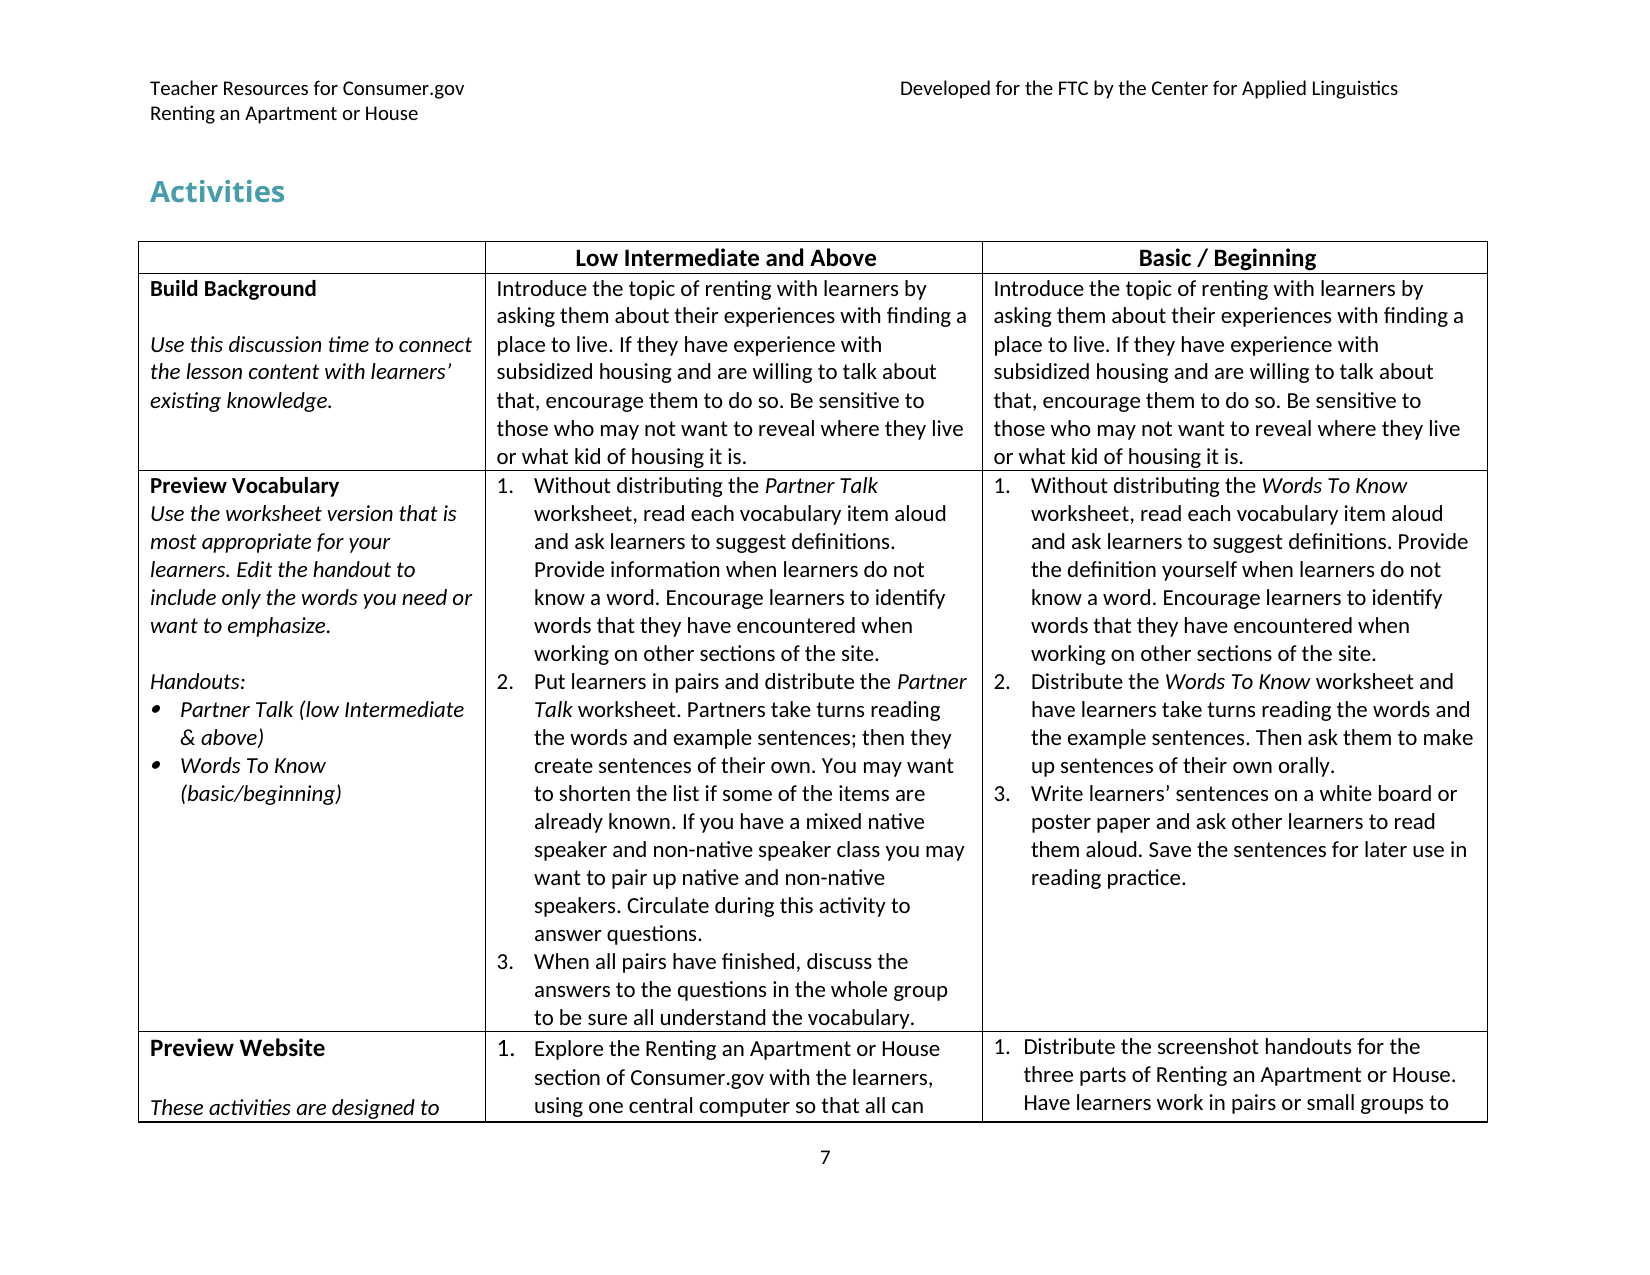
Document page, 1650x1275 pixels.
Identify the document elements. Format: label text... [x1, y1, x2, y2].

table_header [139, 242, 485, 273]
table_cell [486, 1032, 982, 1121]
table_cell Without distributing the Words To Know worksheet, read each vocabulary item aloud and ask learners to suggest definitions. Provide the definition yourself when learners do not know a word. Encourage learners to identify words that they have encountered when working on other sections of the site. Distribute the Words To Know worksheet and have learners take turns reading the words and the example sentences. Then ask them to make up sentences of their own orally. Write learners’ sentences on a white board or poster paper and ask other learners to read them aloud. Save the sentences for later use in reading practice. [983, 471, 1487, 1031]
table_header Low Intermediate and Above [486, 242, 982, 273]
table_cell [139, 1032, 485, 1121]
table_cell Preview Vocabulary Use the worksheet version that is most appropriate for your learners. Edit the handout to include only the words you need or want to emphasize. Handouts: Partner Talk (low Intermediate & above) Words To Know (basic/beginning) [139, 471, 485, 1031]
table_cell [983, 1032, 1487, 1121]
table_cell Introduce the topic of renting with learners by asking them about their experiences with finding a place to live. If they have experience with subsidized housing and are willing to talk about that, encourage them to do so. Be sensitive to those who may not want to reveal where they live or what kid of housing it is. [486, 274, 982, 470]
table_header Basic / Beginning [983, 242, 1487, 273]
table_cell Without distributing the Partner Talk worksheet, read each vocabulary item aloud and ask learners to suggest definitions. Provide information when learners do not know a word. Encourage learners to identify words that they have encountered when working on other sections of the site. Put learners in pairs and distribute the Partner Talk worksheet. Partners take turns reading the words and example sentences; then they create sentences of their own. You may want to shorten the list if some of the items are already known. If you have a mixed native speaker and non-native speaker class you may want to pair up native and non-native speakers. Circulate during this activity to answer questions. When all pairs have finished, discuss the answers to the questions in the whole group to be sure all understand the vocabulary. [486, 471, 982, 1031]
table_cell Build Background Use this discussion time to connect the lesson content with learners’ existing knowledge. [139, 274, 485, 470]
subtitle Activities [150, 171, 1500, 211]
table_cell Introduce the topic of renting with learners by asking them about their experiences with finding a place to live. If they have experience with subsidized housing and are willing to talk about that, encourage them to do so. Be sensitive to those who may not want to reveal where they live or what kid of housing it is. [983, 274, 1487, 470]
